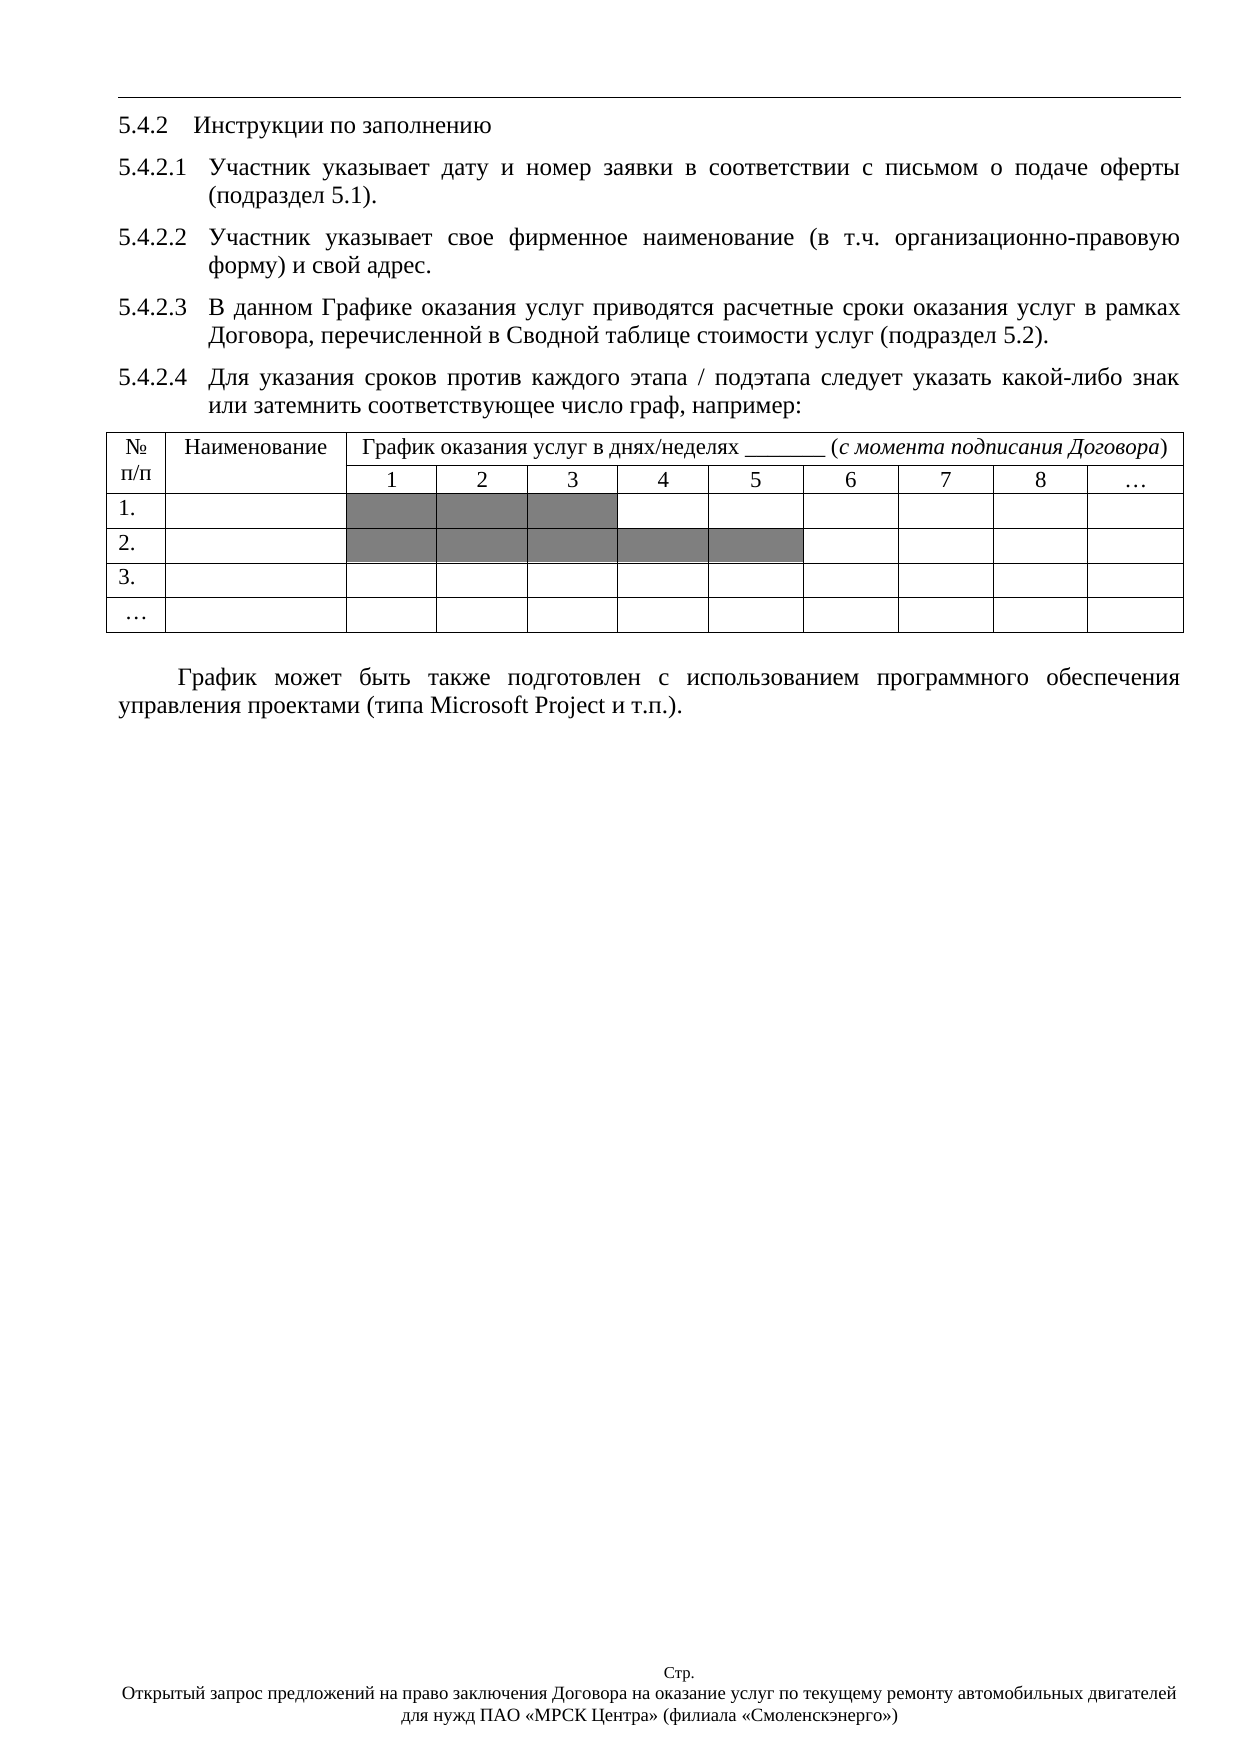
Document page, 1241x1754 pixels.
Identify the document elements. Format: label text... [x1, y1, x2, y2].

table_header № п/п [107, 433, 165, 493]
table_cell [1088, 529, 1183, 562]
table_cell [994, 529, 1087, 562]
table_cell [994, 494, 1087, 528]
table_cell [437, 564, 527, 597]
table_cell [709, 529, 803, 562]
table_cell … [107, 598, 165, 632]
table_cell [709, 494, 803, 528]
list Для указания сроков против каждого этапа / подэтапа следует указать какой-либо знак или затемнить соответствующее число граф, например: [118, 362, 1181, 419]
table_cell [166, 598, 346, 632]
table_cell 5 [709, 466, 803, 493]
table_cell [347, 529, 436, 562]
table_cell [709, 598, 803, 632]
table_header Наименование [166, 433, 346, 493]
table_cell [437, 529, 527, 562]
table_cell 6 [804, 466, 898, 493]
table_cell [618, 598, 708, 632]
table_cell [618, 564, 708, 597]
table_cell [804, 529, 898, 562]
table_cell … [1088, 466, 1183, 493]
text График может быть также подготовлен с использованием программного обеспечения управления проектами (типа Microsoft Project и т.п.). [118, 662, 1181, 719]
table_cell [437, 598, 527, 632]
subtitle Инструкции по заполнению [118, 111, 1181, 139]
table_cell [166, 529, 346, 562]
table_cell [994, 598, 1087, 632]
table_cell [618, 529, 708, 562]
table_cell [1088, 494, 1183, 528]
table_cell 8 [994, 466, 1087, 493]
table_cell [1088, 564, 1183, 597]
table_cell 3 [528, 466, 617, 493]
table_cell [166, 494, 346, 528]
table_cell 2 [437, 466, 527, 493]
table_cell 7 [899, 466, 993, 493]
table_cell [347, 564, 436, 597]
table_cell [107, 494, 165, 528]
table_cell [899, 494, 993, 528]
table_cell [528, 564, 617, 597]
table_cell [347, 494, 436, 528]
table_cell [107, 564, 165, 597]
list В данном Графике оказания услуг приводятся расчетные сроки оказания услуг в рамках Договора, перечисленной в Сводной таблице стоимости услуг (подраздел 5.2). [118, 292, 1181, 349]
table_header График оказания услуг в днях/неделях _______ (с момента подписания Договора) [347, 433, 1183, 465]
table_cell [166, 564, 346, 597]
table_cell 1 [347, 466, 436, 493]
table_cell [994, 564, 1087, 597]
list Участник указывает свое фирменное наименование (в т.ч. организационно-правовую форму) и свой адрес. [118, 222, 1181, 279]
table_cell 4 [618, 466, 708, 493]
table_cell [528, 494, 617, 528]
table_cell [528, 529, 617, 562]
table_cell [709, 564, 803, 597]
table_cell [1088, 598, 1183, 632]
table_cell [107, 529, 165, 562]
table_cell [804, 494, 898, 528]
table_cell [899, 564, 993, 597]
table_cell [618, 494, 708, 528]
table_cell [899, 529, 993, 562]
table_cell [528, 598, 617, 632]
table_cell [899, 598, 993, 632]
table_cell [437, 494, 527, 528]
table_cell [347, 598, 436, 632]
table_cell [804, 564, 898, 597]
table_cell [804, 598, 898, 632]
list Участник указывает дату и номер заявки в соответствии с письмом о подаче оферты (подраздел 5.1). [118, 152, 1181, 209]
